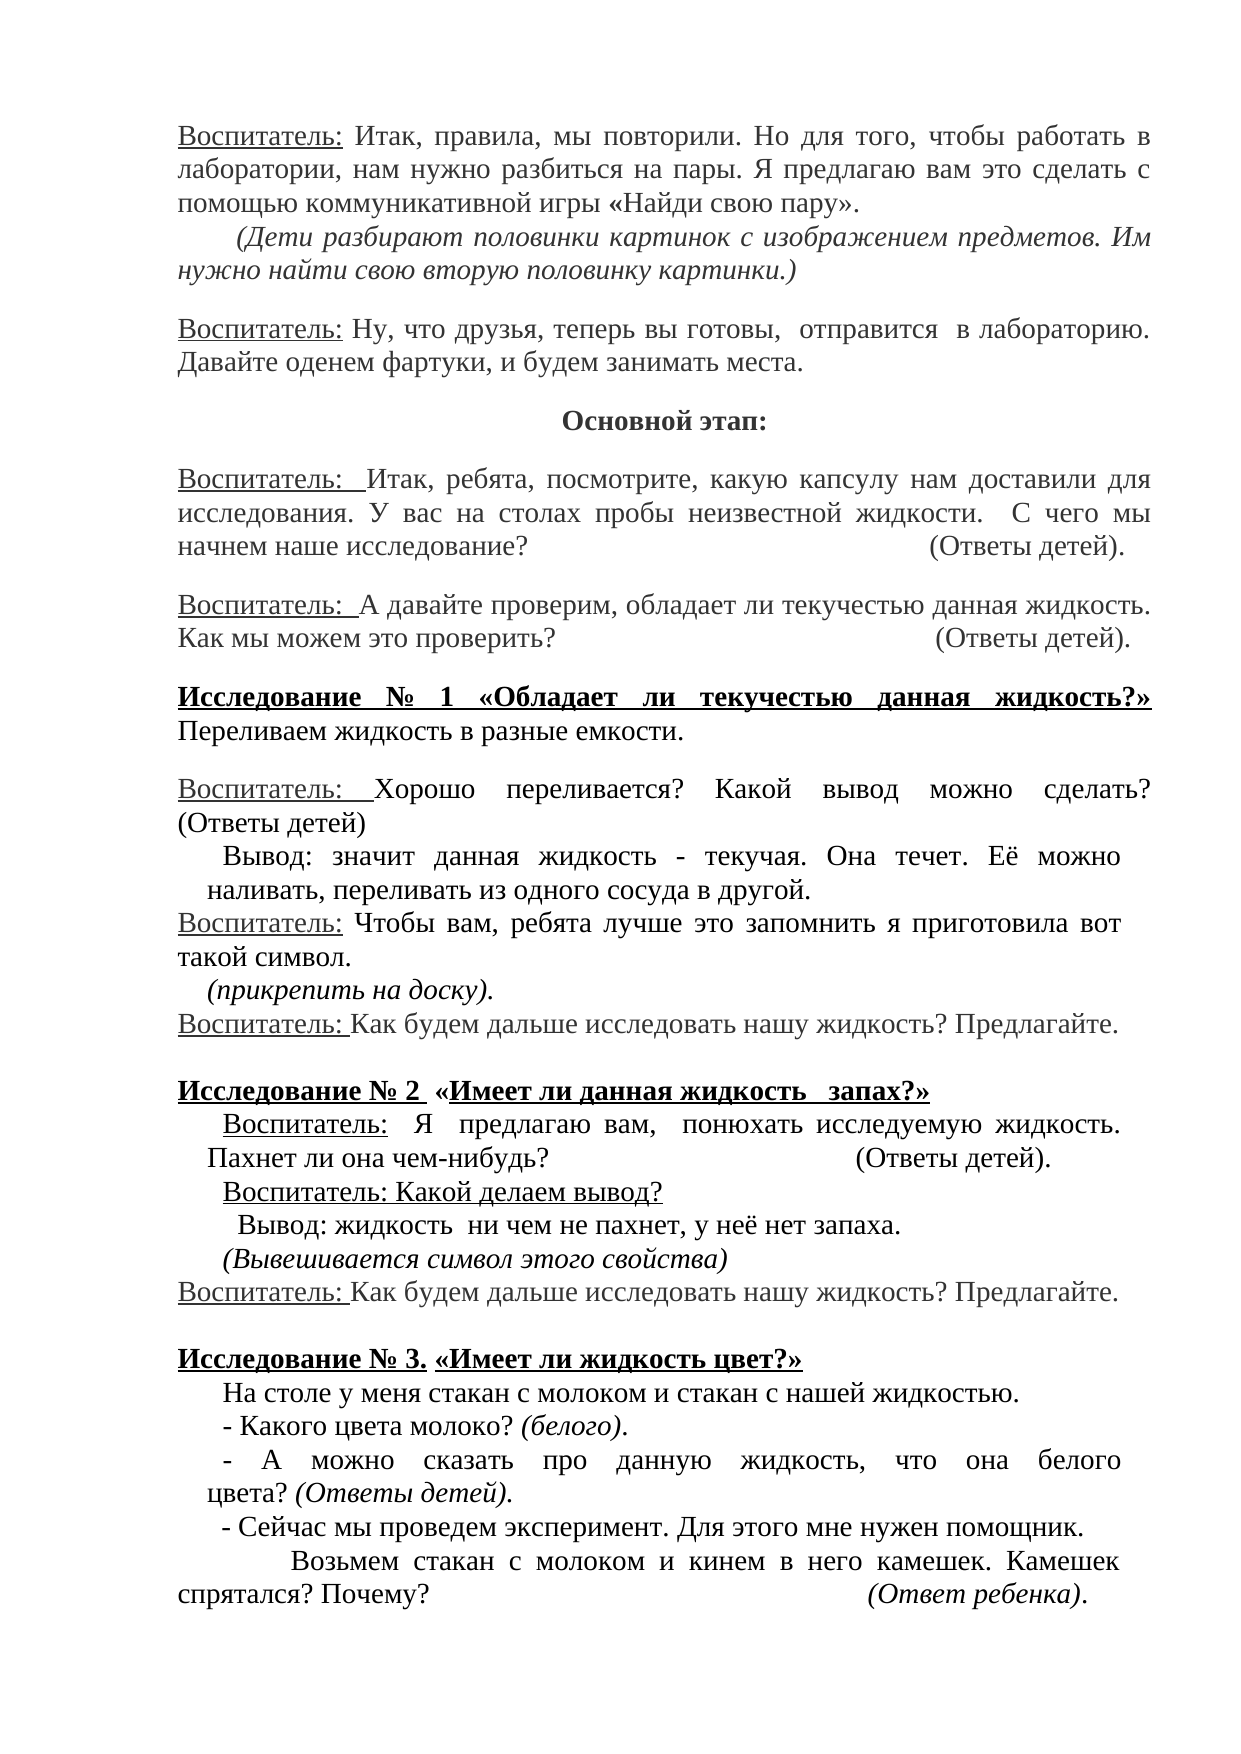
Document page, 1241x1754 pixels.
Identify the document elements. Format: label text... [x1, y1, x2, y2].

text Воспитатель: А давайте проверим, обладает ли текучестью данная жидкость. Как мы можем это проверить? (Ответы детей). [177, 587, 1152, 654]
text Воспитатель: Как будем дальше исследовать нашу жидкость? Предлагайте. [177, 1006, 1122, 1039]
text Воспитатель: Чтобы вам, ребята лучше это запомнить я приготовила вот такой символ. [177, 905, 1122, 972]
text Воспитатель: Какой делаем вывод? [207, 1174, 1122, 1207]
text - Какого цвета молоко? (белого). [207, 1408, 1122, 1442]
text Исследование № 1 «Обладает ли текучестью данная жидкость?» Переливаем жидкость в разные емкости. [177, 709, 1152, 746]
text Воспитатель: Как будем дальше исследовать нашу жидкость? Предлагайте. [177, 1274, 1122, 1308]
text Воспитатель: Итак, правила, мы повторили. Но для того, чтобы работать в лаборатории, нам нужно разбиться на пары. Я предлагаю вам это сделать с помощью коммуникативной игры «Найди свою пару». [177, 118, 1152, 219]
text Вывод: жидкость ни чем не пахнет, у неё нет запаха. [207, 1207, 1122, 1241]
text - Сейчас мы проведем эксперимент. Для этого мне нужен помощник. [177, 1509, 1122, 1543]
text Исследование № 1 «Обладает ли текучестью данная жидкость?» Переливаем жидкость в разные емкости. [177, 679, 1152, 708]
text Воспитатель: Хорошо переливается? Какой вывод можно сделать? (Ответы детей) [177, 771, 1152, 838]
text Воспитатель: Я предлагаю вам, понюхать исследуемую жидкость. Пахнет ли она чем-нибудь? (Ответы детей). [207, 1107, 1122, 1174]
text Вывод: значит данная жидкость - текучая. Она течет. Её можно наливать, переливать из одного сосуда в другой. [207, 838, 1122, 905]
text Воспитатель: Ну, что друзья, теперь вы готовы, отправится в лабораторию. Давайте оденем фартуки, и будем занимать места. [177, 311, 1152, 378]
text На столе у меня стакан с молоком и стакан с нашей жидкостью. [207, 1375, 1122, 1408]
text (Дети разбирают половинки картинок с изображением предметов. Им нужно найти свою вторую половинку картинки.) [177, 219, 1152, 286]
text Воспитатель: Итак, ребята, посмотрите, какую капсулу нам доставили для исследования. У вас на столах пробы неизвестной жидкости. С чего мы начнем наше исследование? (Ответы детей). [177, 461, 1152, 562]
text - А можно сказать про данную жидкость, что она белого цвета? (Ответы детей). [207, 1442, 1122, 1509]
text Исследование № 2 «Имеет ли данная жидкость запах?» [177, 1073, 1122, 1107]
text (прикрепить на доску). [207, 972, 1122, 1006]
text (Вывешивается символ этого свойства) [207, 1241, 1122, 1274]
text Исследование № 3. «Имеет ли жидкость цвет?» [177, 1341, 1122, 1375]
text Основной этап: [177, 403, 1152, 436]
text Возьмем стакан с молоком и кинем в него камешек. Камешек спрятался? Почему? (Ответ ребенка). [177, 1543, 1122, 1610]
